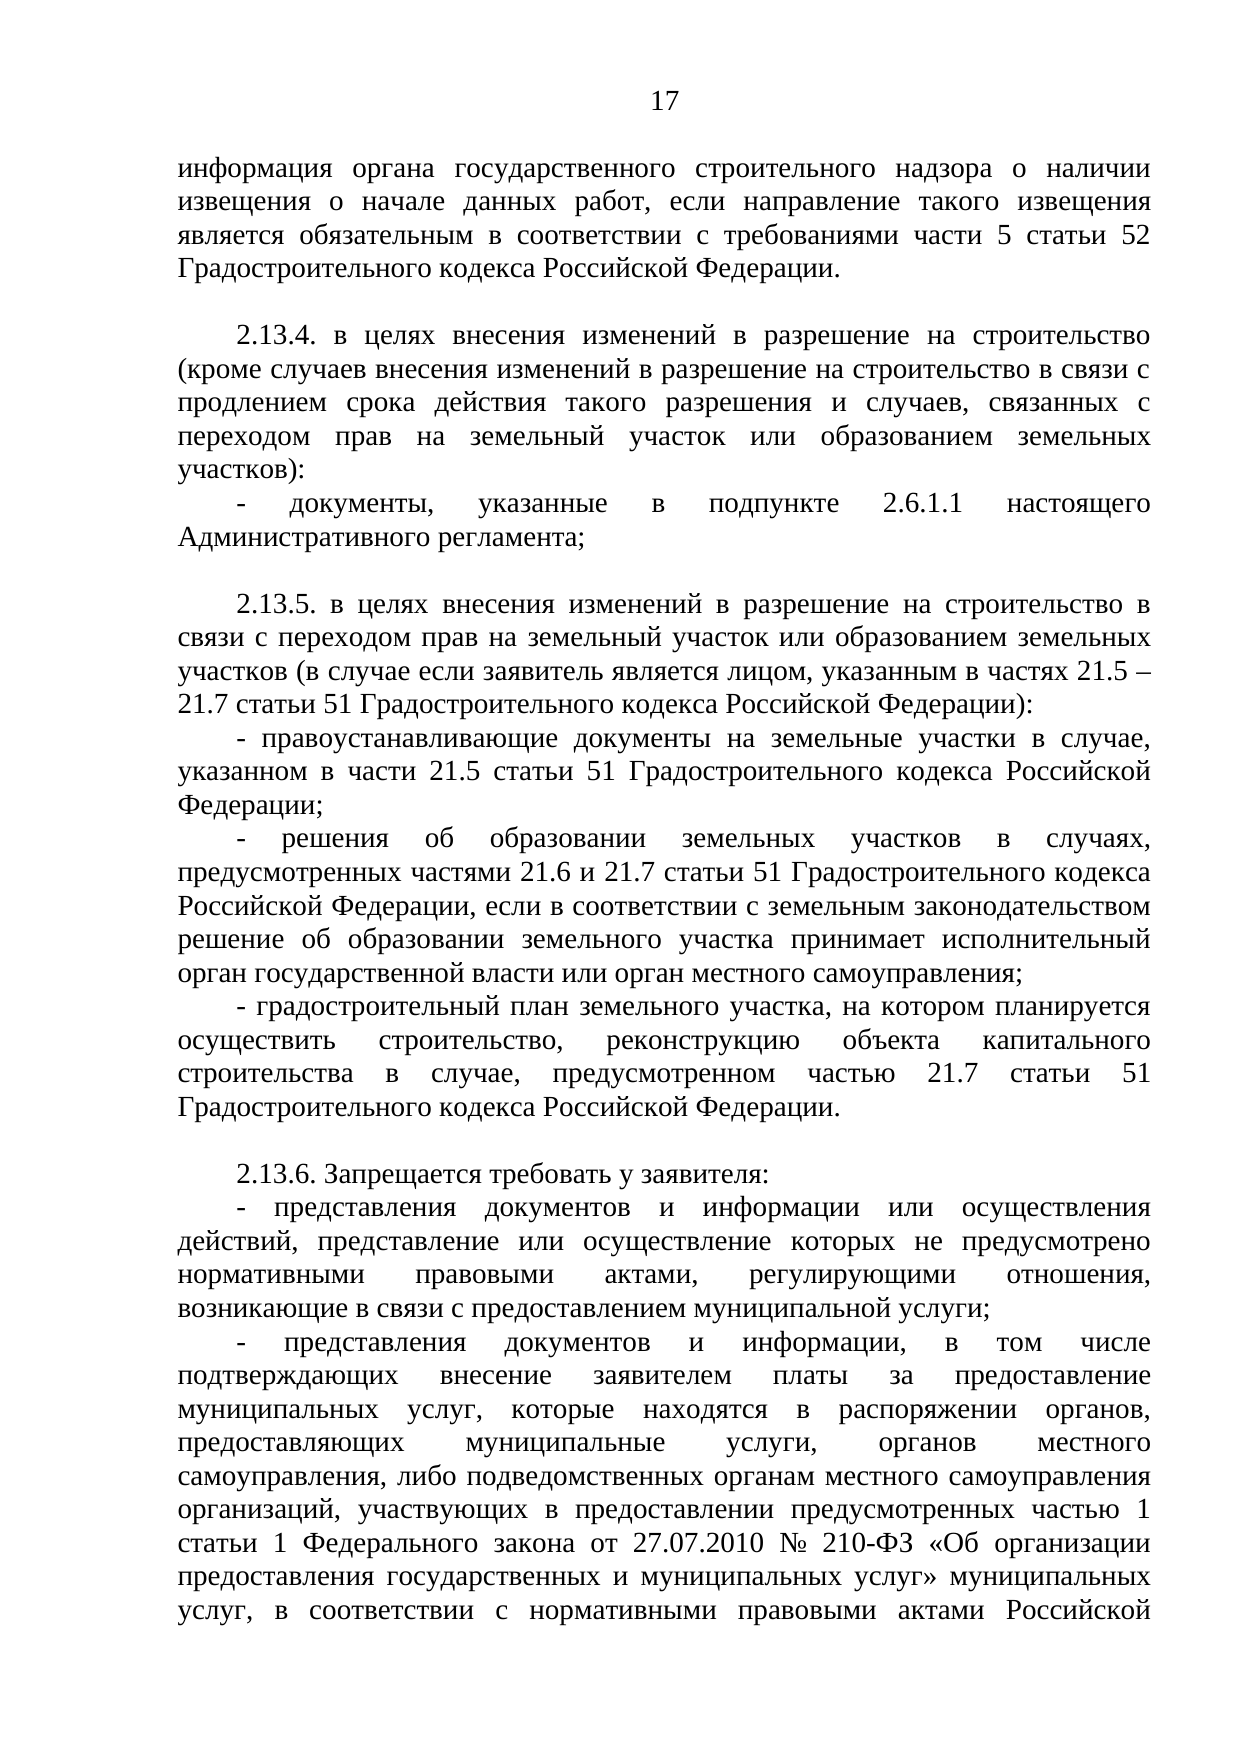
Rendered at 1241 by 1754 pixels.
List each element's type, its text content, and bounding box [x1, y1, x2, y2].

text 2.13.4. в целях внесения изменений в разрешение на строительство (кроме случаев внесения изменений в разрешение на строительство в связи с продлением срока действия такого разрешения и случаев, связанных с переходом прав на земельный участок или образованием земельных участков): [177, 317, 1152, 485]
text 2.13.5. в целях внесения изменений в разрешение на строительство в связи с переходом прав на земельный участок или образованием земельных участков (в случае если заявитель является лицом, указанным в частях 21.5 – 21.7 статьи 51 Градостроительного кодекса Российской Федерации): [177, 586, 1152, 720]
text - документы, указанные в подпункте 2.6.1.1 настоящего Административного регламента; [177, 485, 1152, 552]
text - градостроительный план земельного участка, на котором планируется осуществить строительство, реконструкцию объекта капитального строительства в случае, предусмотренном частью 21.7 статьи 51 Градостроительного кодекса Российской Федерации. [177, 988, 1152, 1122]
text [177, 150, 1152, 284]
text - правоустанавливающие документы на земельные участки в случае, указанном в части 21.5 статьи 51 Градостроительного кодекса Российской Федерации; [177, 720, 1152, 821]
text - решения об образовании земельных участков в случаях, предусмотренных частями 21.6 и 21.7 статьи 51 Градостроительного кодекса Российской Федерации, если в соответствии с земельным законодательством решение об образовании земельного участка принимает исполнительный орган государственной власти или орган местного самоуправления; [177, 821, 1152, 988]
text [177, 1324, 1152, 1626]
text - представления документов и информации или осуществления действий, представление или осуществление которых не предусмотрено нормативными правовыми актами, регулирующими отношения, возникающие в связи с предоставлением муниципальной услуги; [177, 1189, 1152, 1324]
text 2.13.6. Запрещается требовать у заявителя: [177, 1156, 1152, 1189]
